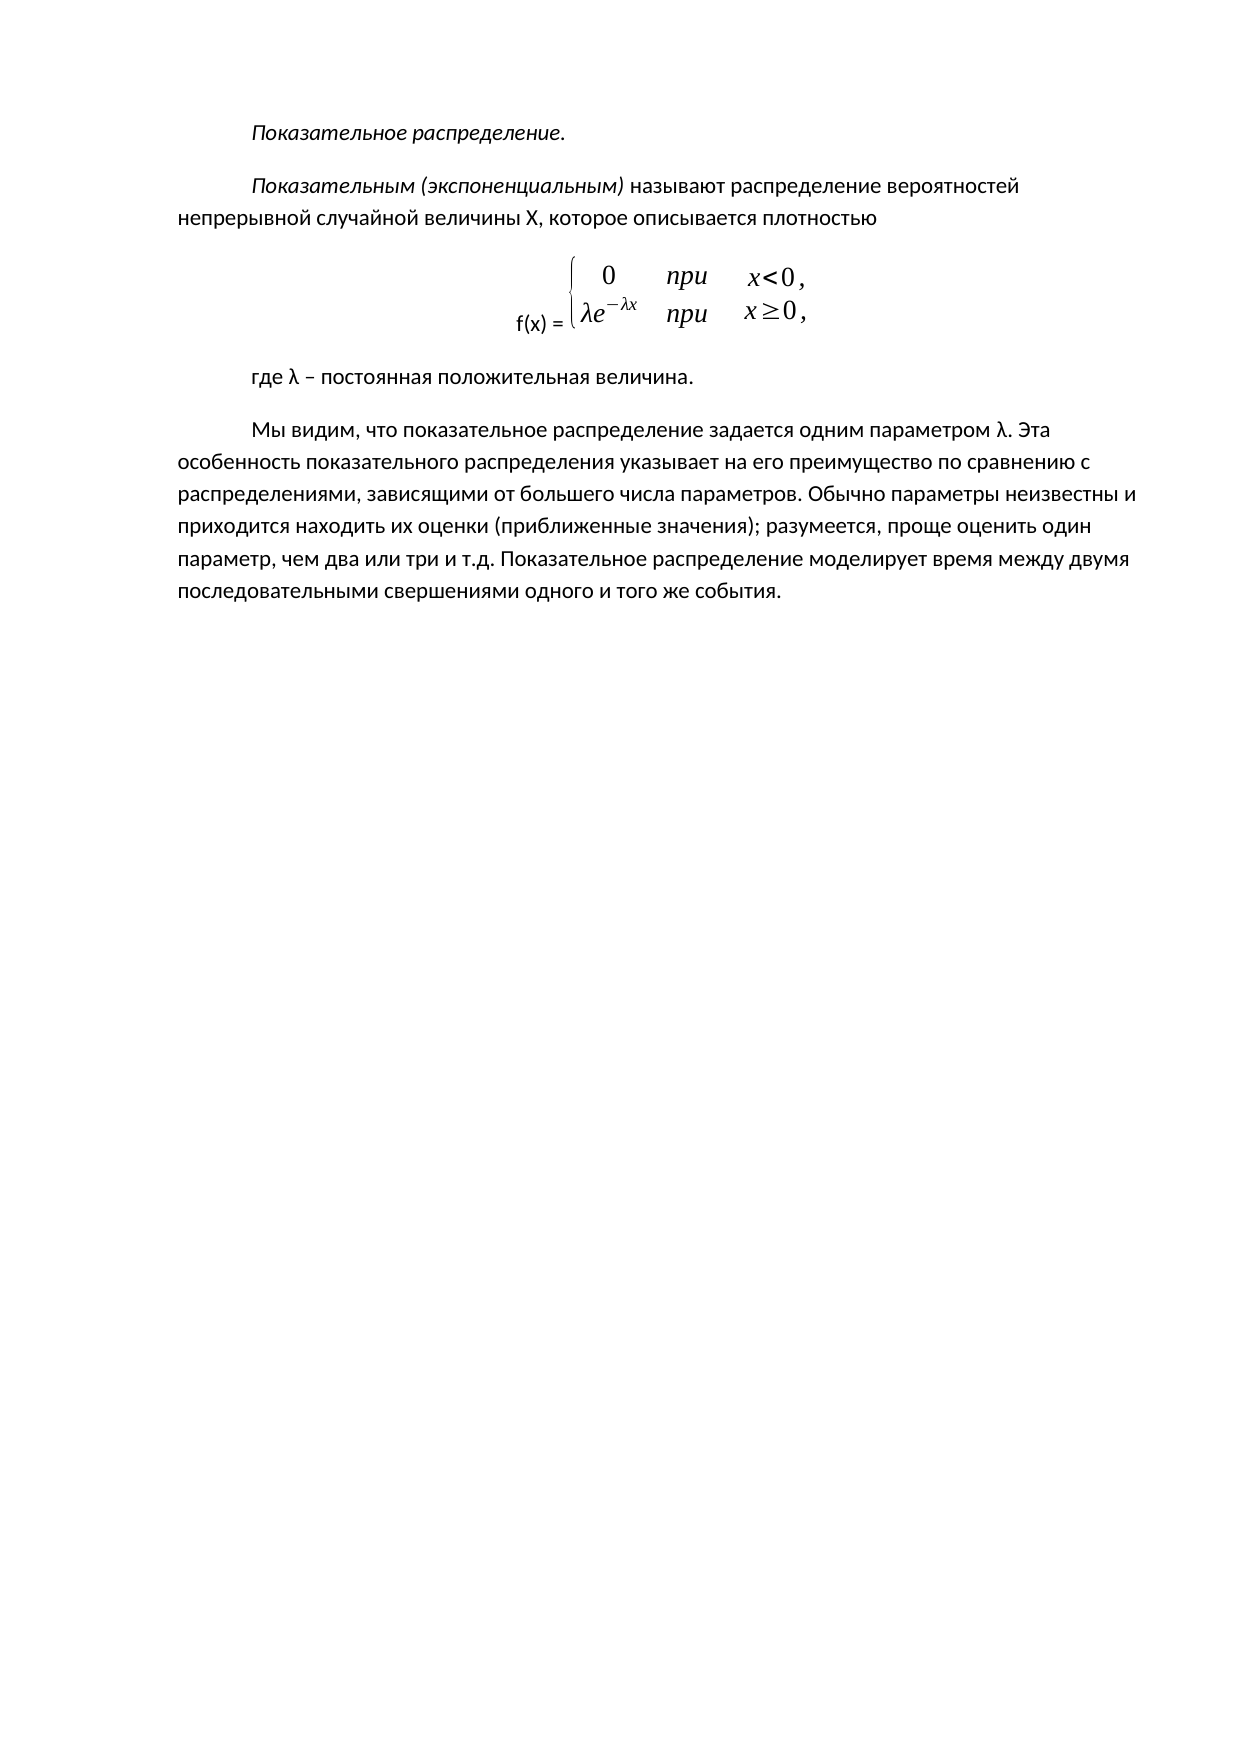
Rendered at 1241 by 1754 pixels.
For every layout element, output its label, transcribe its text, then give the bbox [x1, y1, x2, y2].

text f(x) = [177, 256, 1152, 337]
text Показательным (экспоненциальным) называют распределение вероятностей непрерывной случайной величины X, которое описывается плотностью [177, 171, 1152, 231]
text где λ – постоянная положительная величина. [177, 362, 1152, 390]
text Мы видим, что показательное распределение задается одним параметром λ. Эта особенность показательного распределения указывает на его преимущество по сравнению с распределениями, зависящими от большего числа параметров. Обычно параметры неизвестны и приходится находить их оценки (приближенные значения); разумеется, проще оценить один параметр, чем два или три и т.д. Показательное распределение моделирует время между двумя последовательными свершениями одного и того же события. [177, 415, 1152, 604]
text Показательное распределение. [177, 118, 1152, 146]
